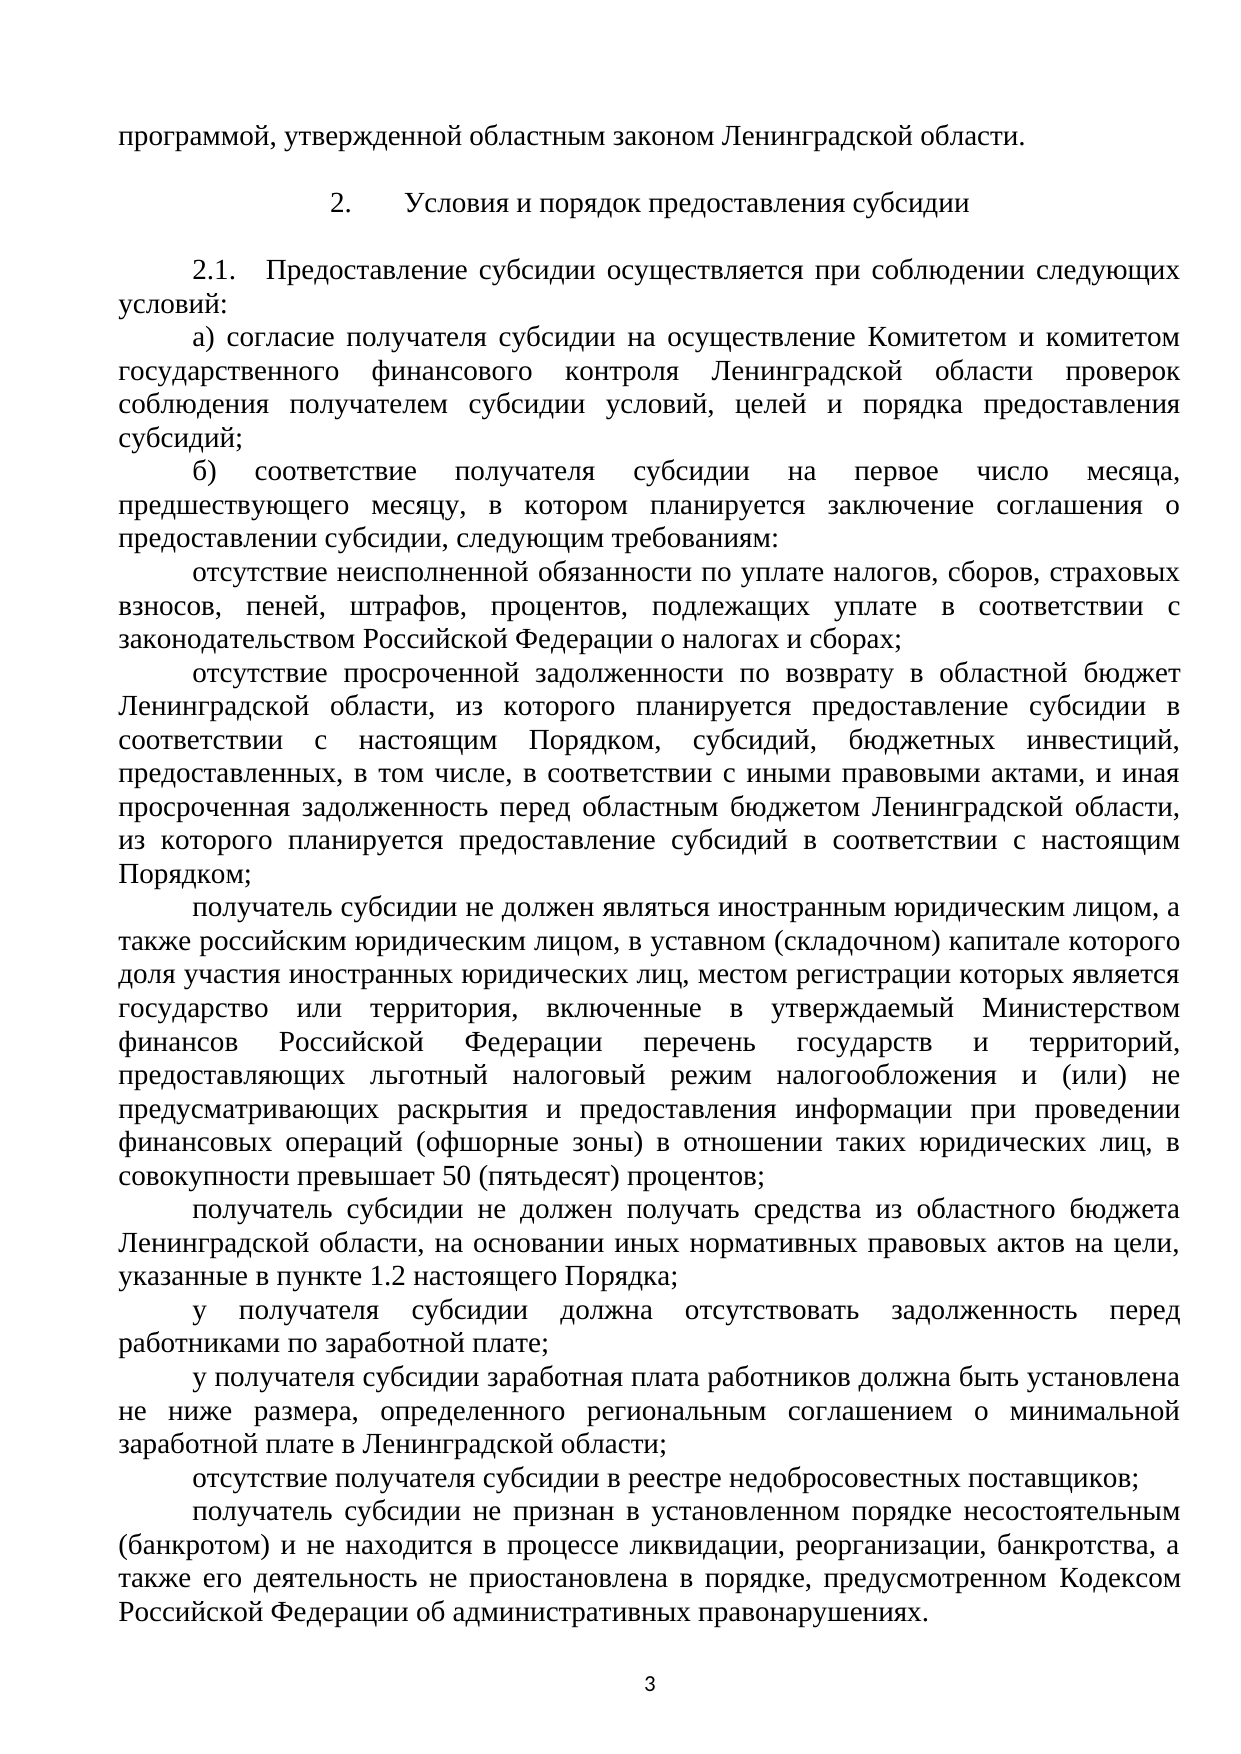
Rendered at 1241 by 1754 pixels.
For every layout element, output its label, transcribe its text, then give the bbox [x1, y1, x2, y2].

text а) согласие получателя субсидии на осуществление Комитетом и комитетом государственного финансового контроля Ленинградской области проверок соблюдения получателем субсидии условий, целей и порядка предоставления субсидий; [118, 319, 1181, 453]
text б) соответствие получателя субсидии на первое число месяца, предшествующего месяцу, в котором планируется заключение соглашения о предоставлении субсидии, следующим требованиям: [118, 453, 1181, 554]
text получатель субсидии не признан в установленном порядке несостоятельным (банкротом) и не находится в процессе ликвидации, реорганизации, банкротства, а также его деятельность не приостановлена в порядке, предусмотренном Кодексом Российской Федерации об административных правонарушениях. [118, 1493, 1181, 1627]
text у получателя субсидии заработная плата работников должна быть установлена не ниже размера, определенного региональным соглашением о минимальной заработной плате в Ленинградской области; [118, 1359, 1181, 1460]
text отсутствие неисполненной обязанности по уплате налогов, сборов, страховых взносов, пеней, штрафов, процентов, подлежащих уплате в соответствии с законодательством Российской Федерации о налогах и сборах; [118, 554, 1181, 655]
text получатель субсидии не должен являться иностранным юридическим лицом, а также российским юридическим лицом, в уставном (складочном) капитале которого доля участия иностранных юридических лиц, местом регистрации которых является государство или территория, включенные в утверждаемый Министерством финансов Российской Федерации перечень государств и территорий, предоставляющих льготный налоговый режим налогообложения и (или) не предусматривающих раскрытия и предоставления информации при проведении финансовых операций (офшорные зоны) в отношении таких юридических лиц, в совокупности превышает 50 (пятьдесят) процентов; [118, 889, 1181, 1191]
text отсутствие просроченной задолженности по возврату в областной бюджет Ленинградской области, из которого планируется предоставление субсидии в соответствии с настоящим Порядком, субсидий, бюджетных инвестиций, предоставленных, в том числе, в соответствии с иными правовыми актами, и иная просроченная задолженность перед областным бюджетом Ленинградской области, из которого планируется предоставление субсидий в соответствии с настоящим Порядком; [118, 655, 1181, 889]
text у получателя субсидии должна отсутствовать задолженность перед работниками по заработной плате; [118, 1292, 1181, 1359]
text 2.1. Предоставление субсидии осуществляется при соблюдении следующих условий: [118, 252, 1181, 319]
text отсутствие получателя субсидии в реестре недобросовестных поставщиков; [118, 1460, 1181, 1493]
list Условия и порядок предоставления субсидии [118, 185, 1181, 219]
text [118, 118, 1181, 152]
text получатель субсидии не должен получать средства из областного бюджета Ленинградской области, на основании иных нормативных правовых актов на цели, указанные в пункте 1.2 настоящего Порядка; [118, 1191, 1181, 1292]
